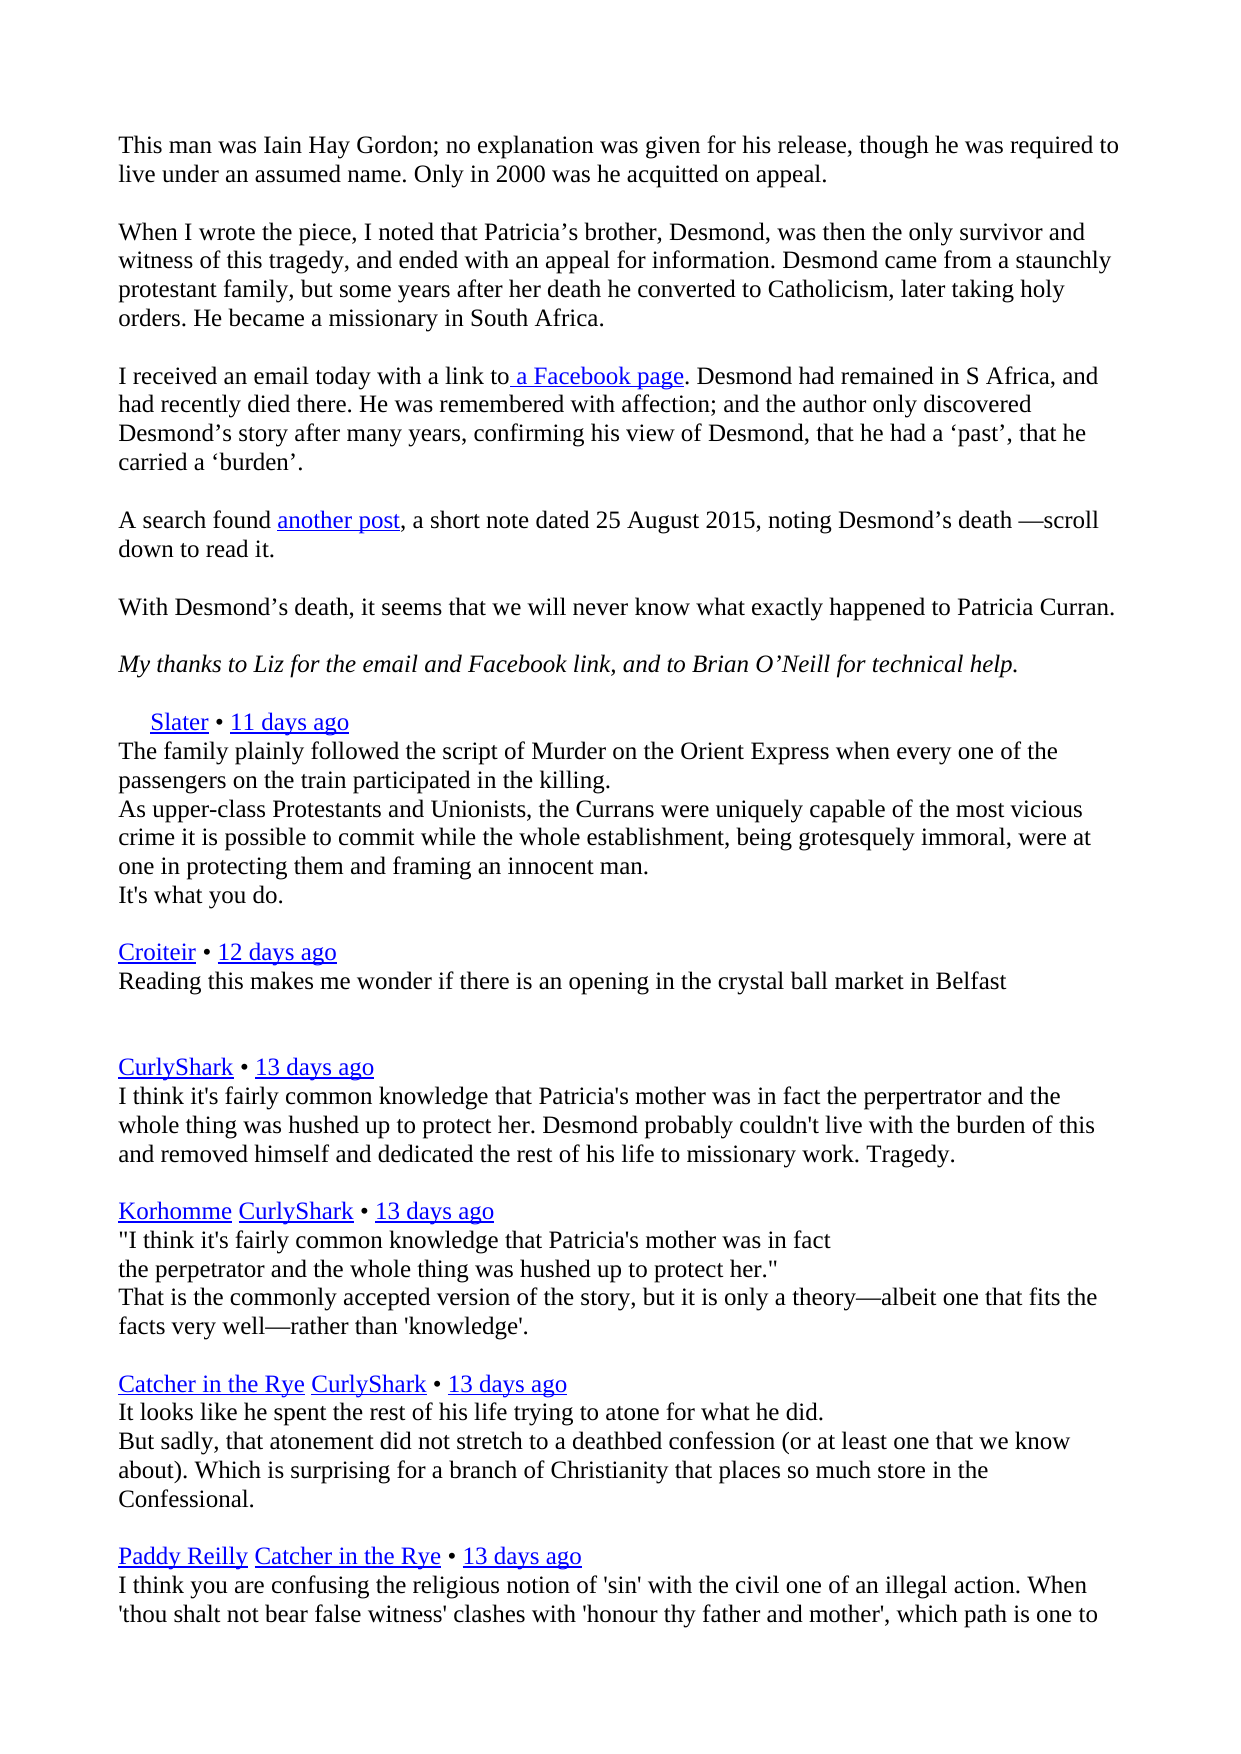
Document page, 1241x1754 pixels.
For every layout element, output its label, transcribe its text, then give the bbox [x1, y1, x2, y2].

text It looks like he spent the rest of his life trying to atone for what he did. [118, 1397, 1122, 1426]
text  Slater • 11 days ago [118, 707, 1122, 736]
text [118, 1570, 1122, 1627]
text But sadly, that atonement did not stretch to a deathbed confession (or at least one that we know about). Which is surprising for a branch of Christianity that places so much store in the Confessional. [118, 1426, 1122, 1512]
text Reading this makes me wonder if there is an opening in the crystal ball market in Belfast [118, 966, 1122, 995]
text I think it's fairly common knowledge that Patricia's mother was in fact the perpertrator and the whole thing was hushed up to protect her. Desmond probably couldn't live with the burden of this and removed himself and dedicated the rest of his life to missionary work. Tragedy. [118, 1081, 1122, 1167]
text With Desmond’s death, it seems that we will never know what exactly happened to Patricia Curran. [118, 592, 1122, 620]
text Catcher in the Rye CurlyShark • 13 days ago [118, 1369, 1122, 1397]
text My thanks to Liz for the email and Facebook link, and to Brian O’Neill for technical help. [118, 649, 1122, 678]
text That is the commonly accepted version of the story, but it is only a theory—albeit one that fits the facts very well—rather than 'knowledge'. [118, 1282, 1122, 1340]
text Croiteir • 12 days ago [118, 937, 1122, 966]
text "I think it's fairly common knowledge that Patricia's mother was in fact the perpetrator and the whole thing was hushed up to protect her." [118, 1225, 1122, 1282]
text CurlyShark • 13 days ago [118, 1052, 1122, 1081]
text This man was Iain Hay Gordon; no explanation was given for his release, though he was required to live under an assumed name. Only in 2000 was he acquitted on appeal. [118, 130, 1122, 187]
text I received an email today with a link to a Facebook page. Desmond had remained in S Africa, and had recently died there. He was remembered with affection; and the author only discovered Desmond’s story after many years, confirming his view of Desmond, that he had a ‘past’, that he carried a ‘burden’. [118, 361, 1122, 476]
text The family plainly followed the script of Murder on the Orient Express when every one of the passengers on the train participated in the killing. As upper-class Protestants and Unionists, the Currans were uniquely capable of the most vicious crime it is possible to commit while the whole establishment, being grotesquely immoral, were at one in protecting them and framing an innocent man. It's what you do. [118, 736, 1122, 909]
text Paddy Reilly Catcher in the Rye • 13 days ago [118, 1541, 1122, 1570]
text Korhomme CurlyShark • 13 days ago [118, 1196, 1122, 1225]
text A search found another post, a short note dated 25 August 2015, noting Desmond’s death —scroll down to read it. [118, 505, 1122, 562]
text When I wrote the piece, I noted that Patricia’s brother, Desmond, was then the only survivor and witness of this tragedy, and ended with an appeal for information. Desmond came from a staunchly protestant family, but some years after her death he converted to Catholicism, later taking holy orders. He became a missionary in South Africa. [118, 217, 1122, 332]
